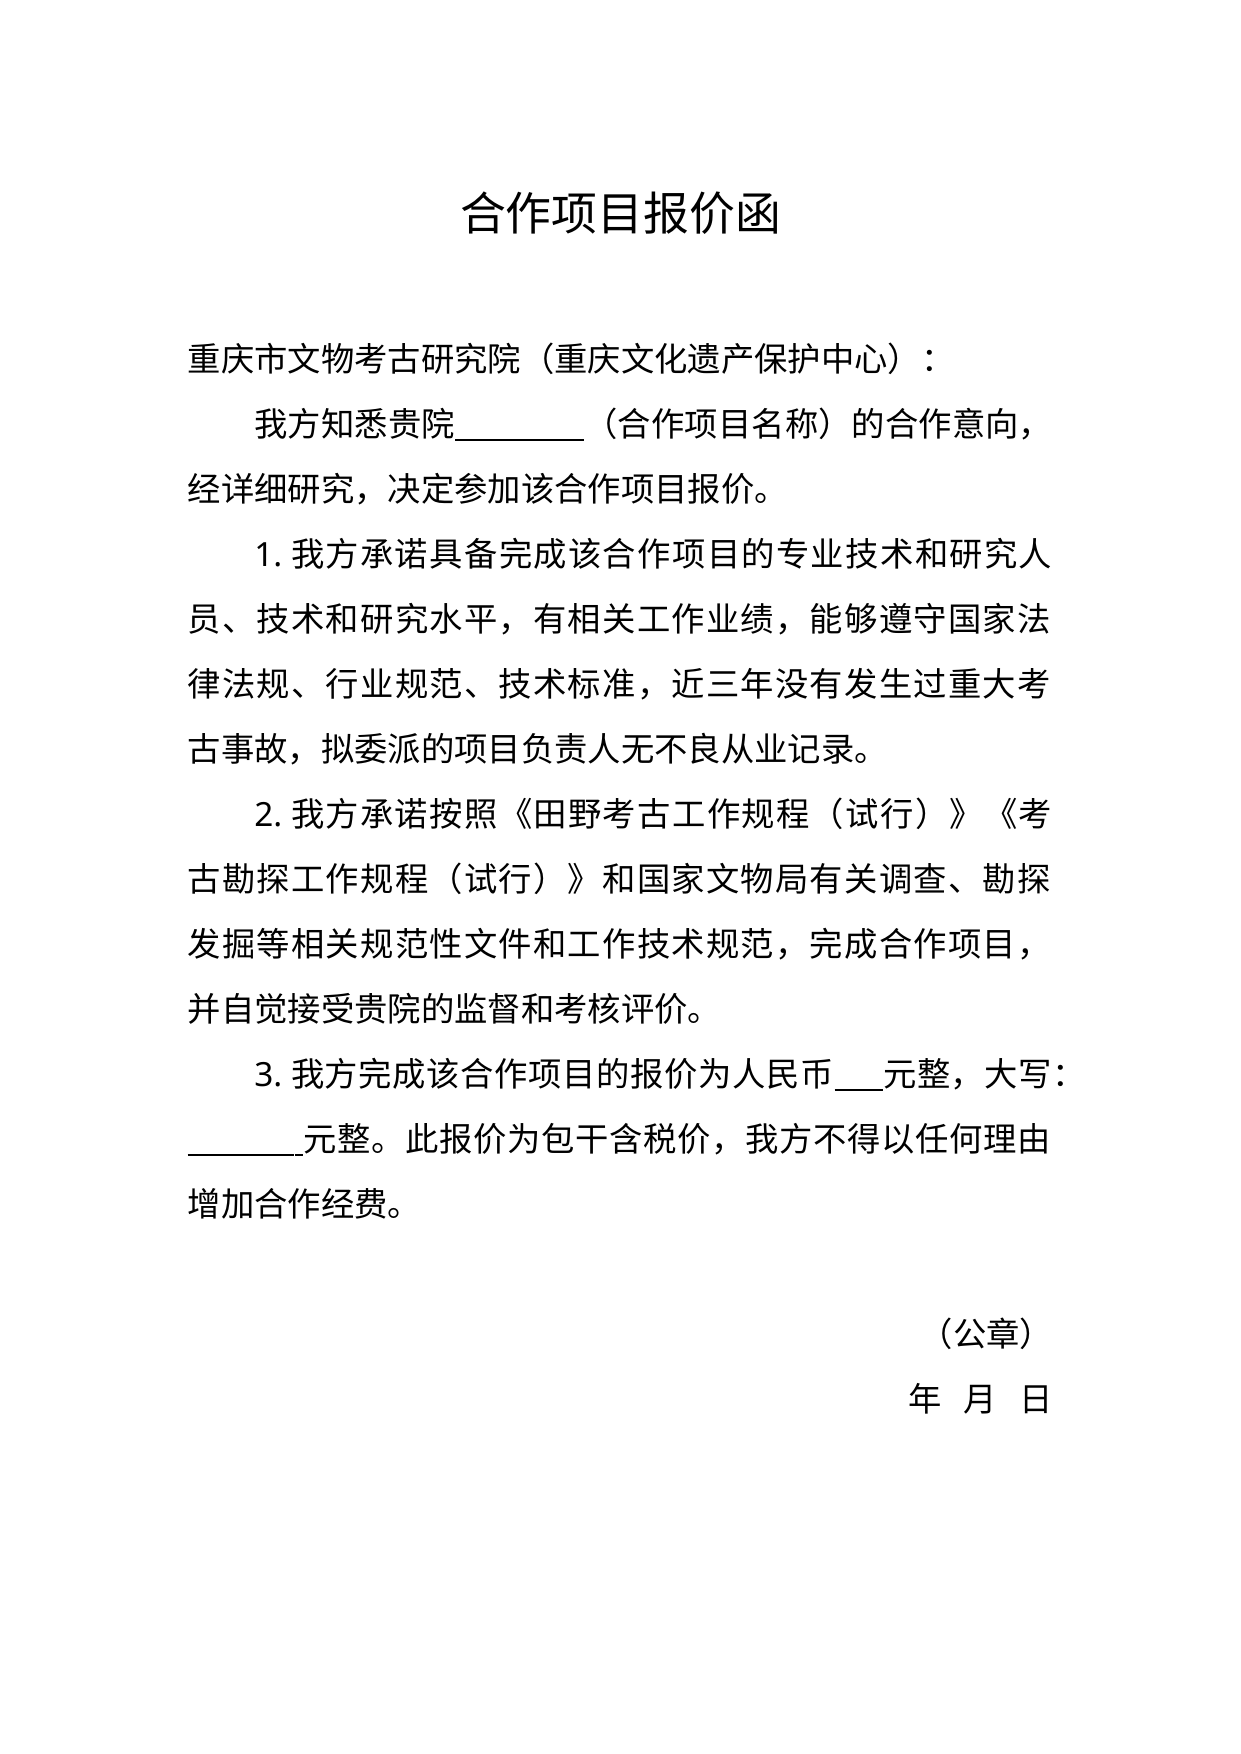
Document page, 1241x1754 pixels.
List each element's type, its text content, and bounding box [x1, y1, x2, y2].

text 重庆市文物考古研究院（重庆文化遗产保护中心）： [187, 324, 1053, 389]
text 年 月 日 [187, 1364, 1053, 1429]
text 我方知悉贵院 （合作项目名称）的合作意向，经详细研究，决定参加该合作项目报价。 [187, 389, 1053, 519]
list 我方完成该合作项目的报价为人民币 元整，大写： 元整。此报价为包干含税价，我方不得以任何理由增加合作经费。 [187, 1039, 1053, 1234]
list 我方承诺按照《田野考古工作规程（试行）》《考古勘探工作规程（试行）》和国家文物局有关调查、勘探、发掘等相关规范性文件和工作技术规范，完成合作项目，并自觉接受贵院的监督和考核评价。 [187, 779, 1053, 1039]
text （公章） [187, 1299, 1053, 1364]
list 我方承诺具备完成该合作项目的专业技术和研究人员、技术和研究水平，有相关工作业绩，能够遵守国家法律法规、行业规范、技术标准，近三年没有发生过重大考古事故，拟委派的项目负责人无不良从业记录。 [187, 519, 1053, 779]
text 合作项目报价函 [187, 162, 1053, 259]
